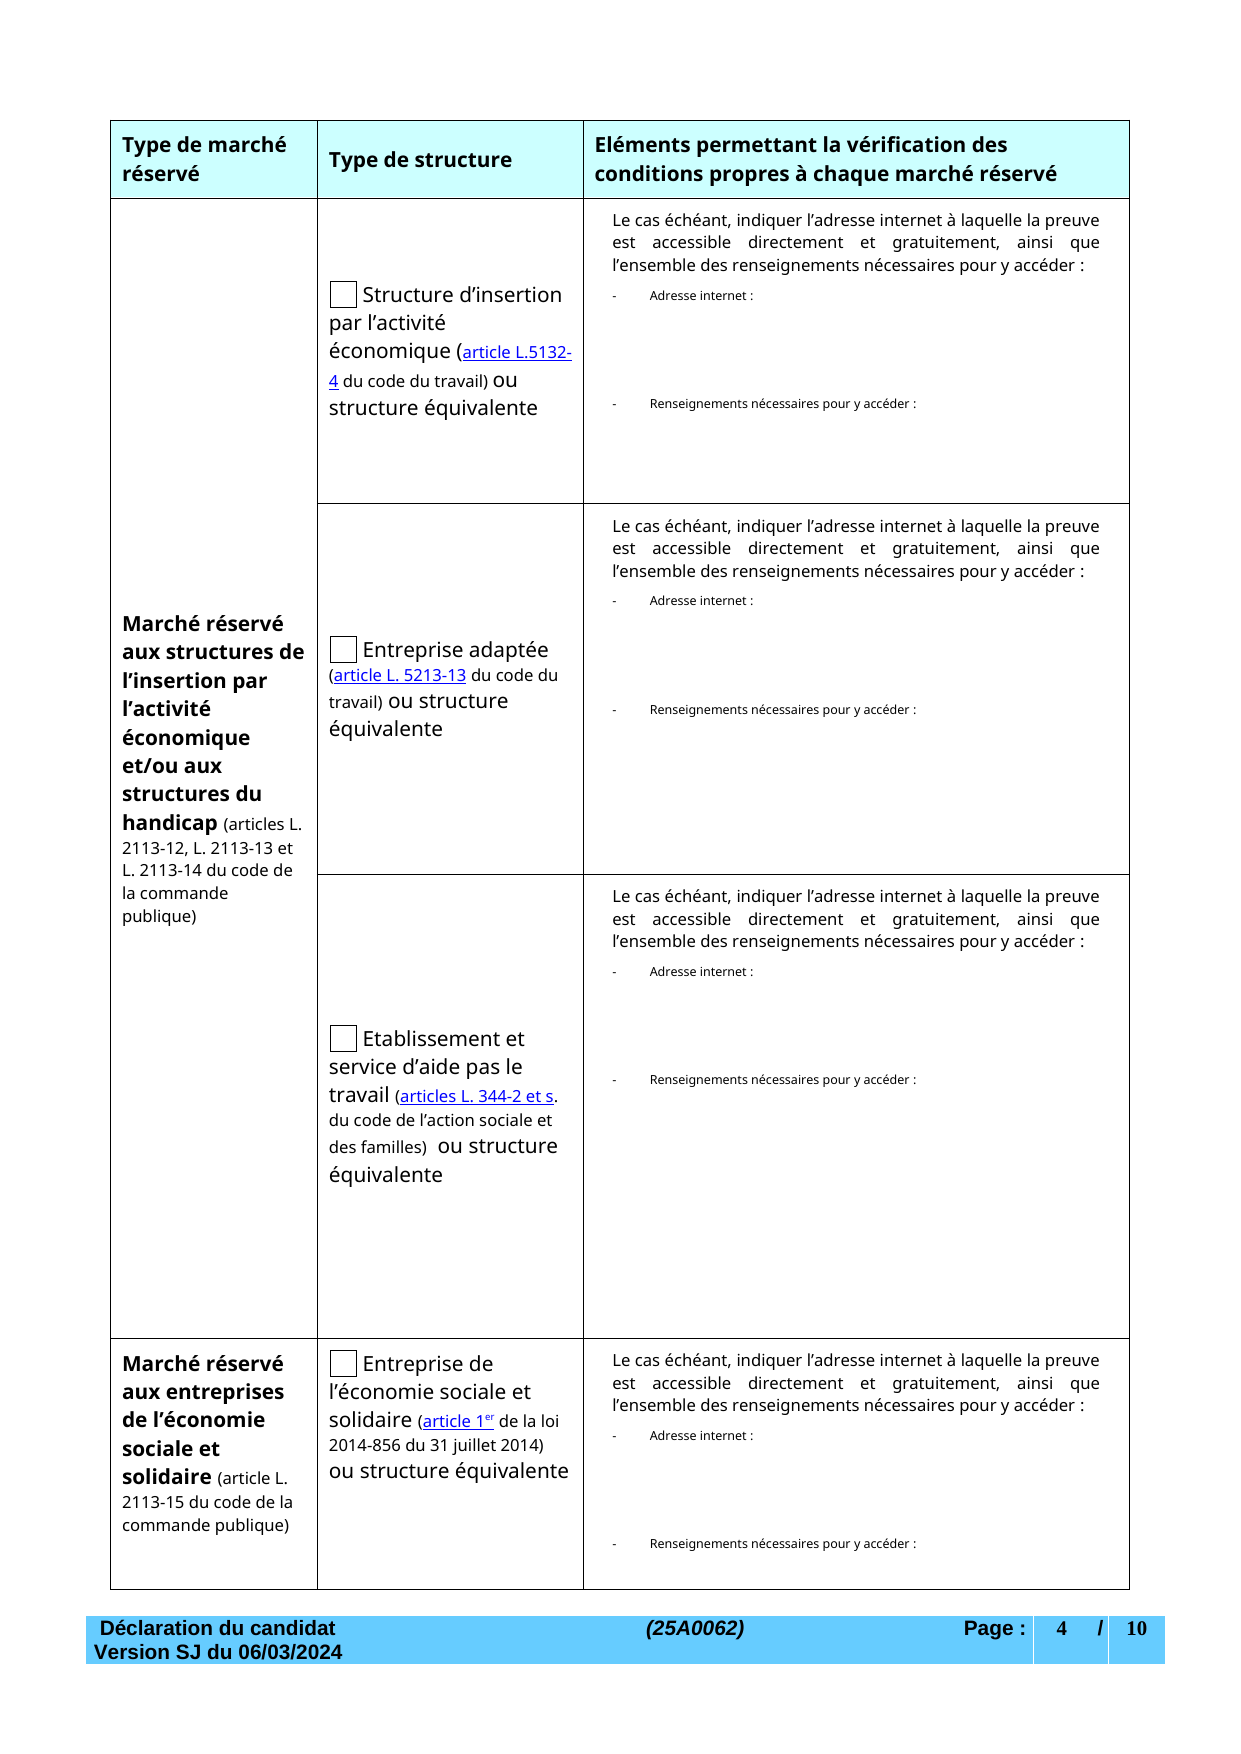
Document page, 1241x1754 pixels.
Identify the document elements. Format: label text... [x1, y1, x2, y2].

table_cell Etablissement et service d’aide pas le travail (articles L. 344-2 et s. du code de l’action sociale et des familles) ou structure équivalente [318, 875, 583, 1338]
table_header Type de structure [318, 121, 583, 197]
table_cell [111, 1339, 317, 1589]
table_cell Marché réservé aux structures de l’insertion par l’activité économique et/ou aux structures du handicap (articles L. 2113-12, L. 2113-13 et L. 2113-14 du code de la commande publique) [111, 199, 317, 1338]
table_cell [318, 1339, 583, 1589]
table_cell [584, 1339, 1129, 1589]
table_cell Structure d’insertion par l’activité économique (article L.5132-4 du code du travail) ou structure équivalente [318, 199, 583, 503]
table_cell Entreprise adaptée (article L. 5213-13 du code du travail) ou structure équivalente [318, 504, 583, 873]
table_header Type de marché réservé [111, 121, 317, 197]
table_header Eléments permettant la vérification des conditions propres à chaque marché réservé [584, 121, 1129, 197]
